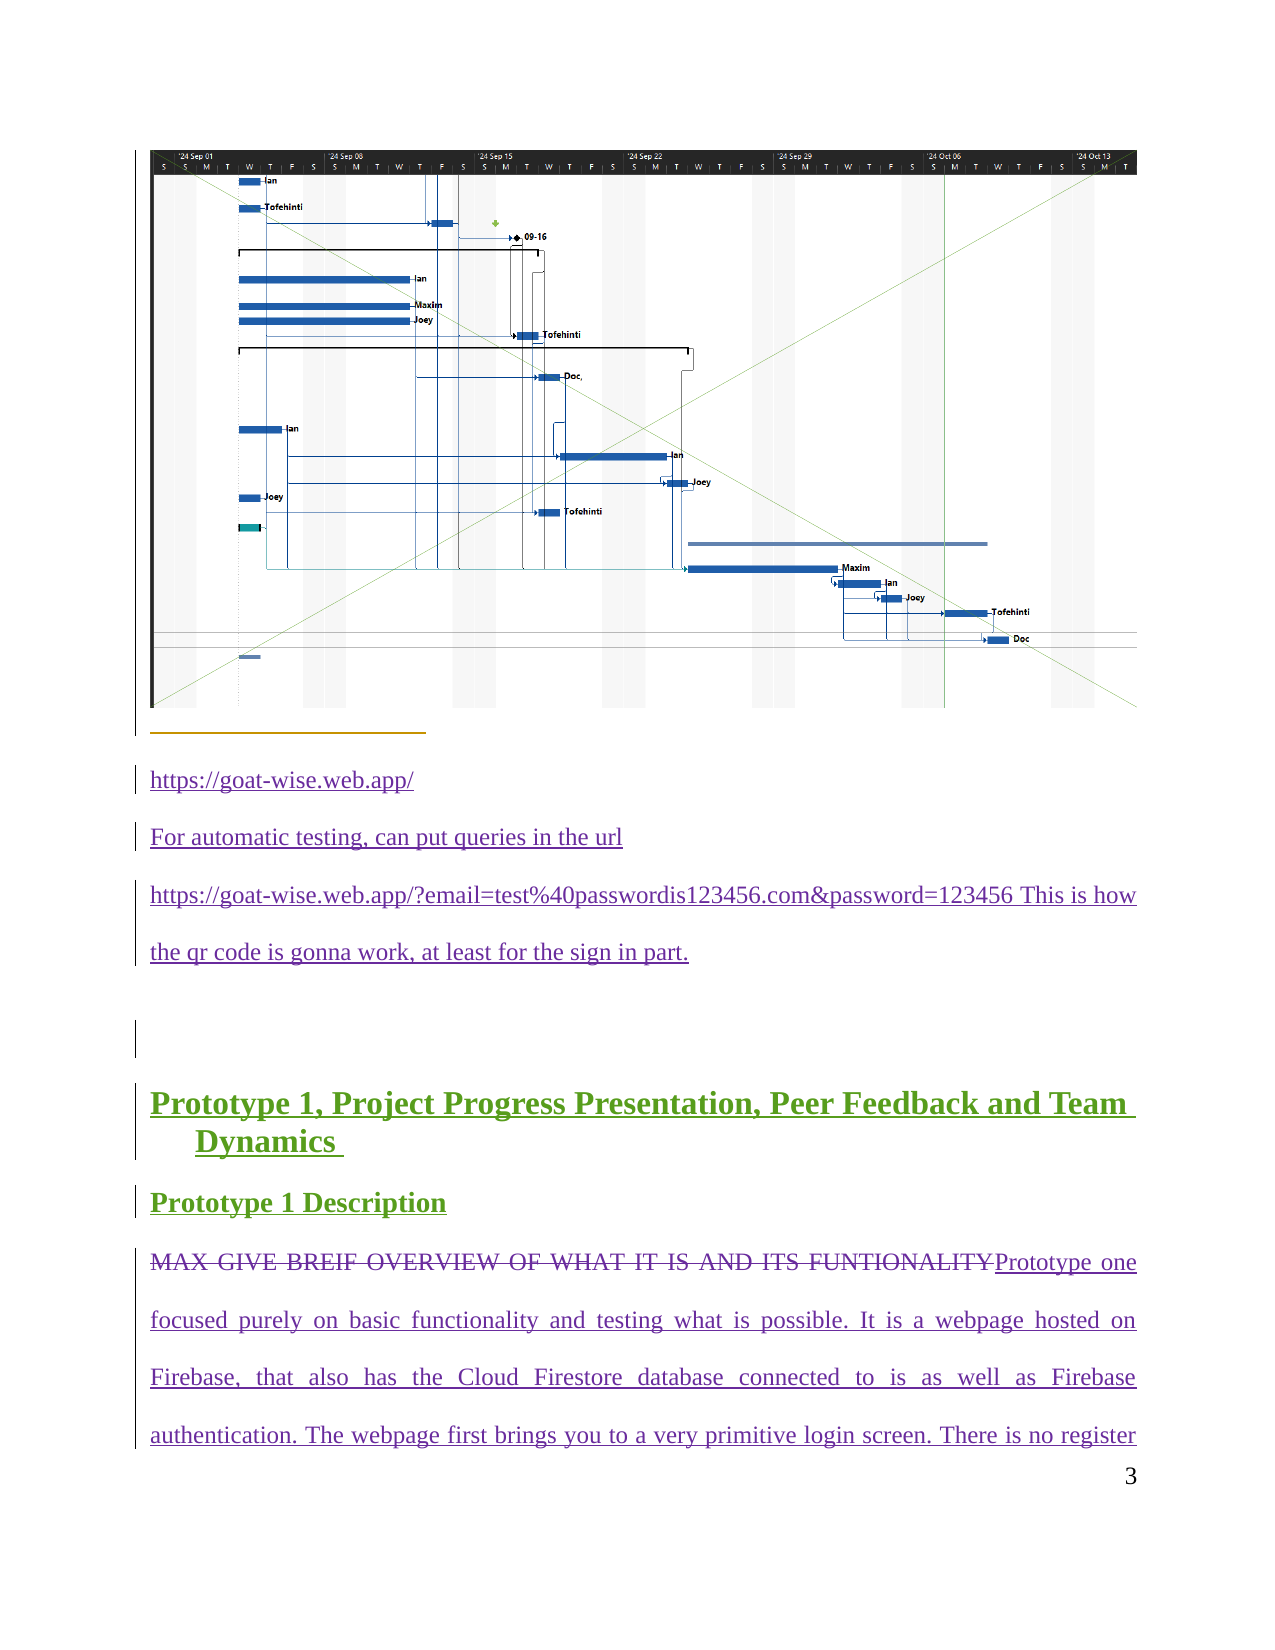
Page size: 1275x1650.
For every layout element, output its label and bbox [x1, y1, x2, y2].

picture [645, 151, 1137, 706]
picture [152, 150, 1134, 428]
picture [150, 151, 642, 706]
picture [151, 430, 1136, 708]
